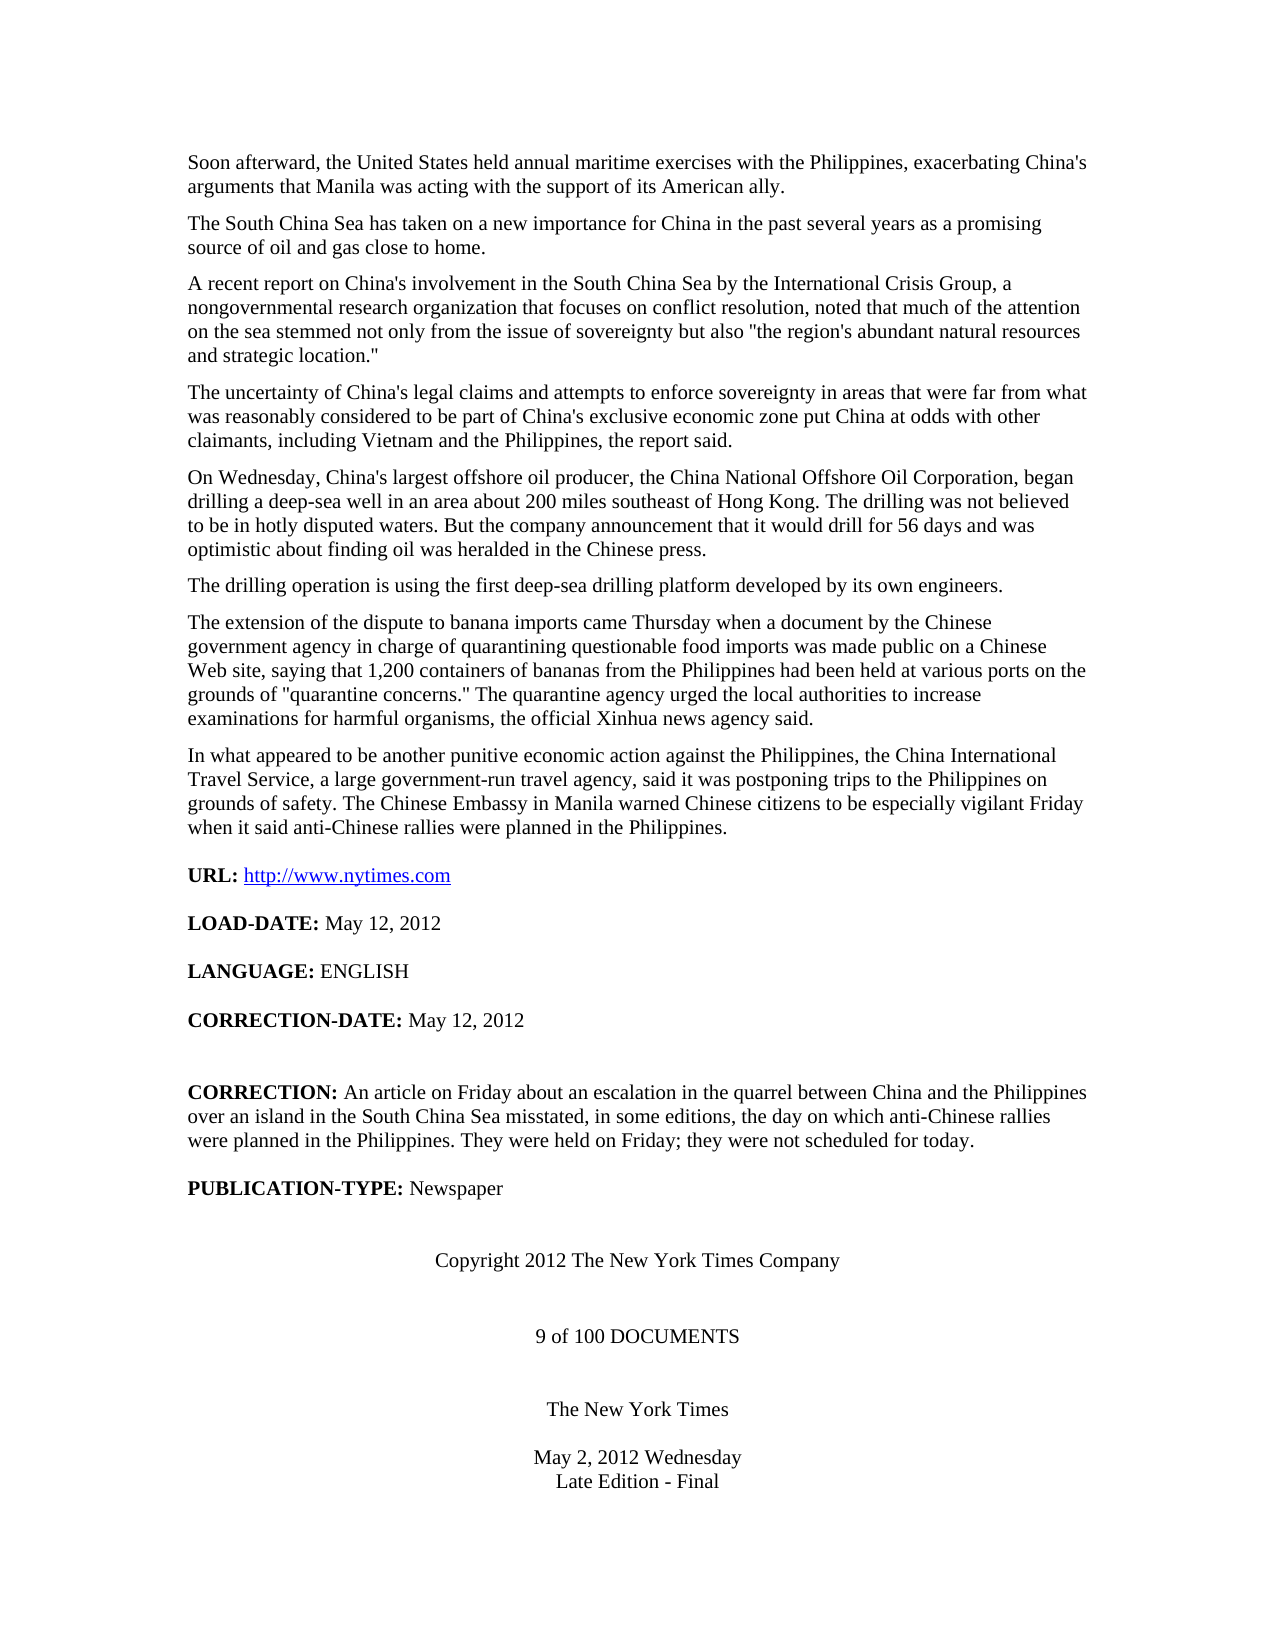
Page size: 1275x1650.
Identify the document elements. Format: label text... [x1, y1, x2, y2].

text Copyright 2012 The New York Times Company [187, 1248, 1087, 1272]
text On Wednesday, China's largest offshore oil producer, the China National Offshore Oil Corporation, began drilling a deep-sea well in an area about 200 miles southeast of Hong Kong. The drilling was not believed to be in hotly disputed waters. But the company announcement that it would drill for 56 days and was optimistic about finding oil was heralded in the Chinese press. [187, 465, 1087, 561]
text In what appeared to be another punitive economic action against the Philippines, the China International Travel Service, a large government-run travel agency, said it was postponing trips to the Philippines on grounds of safety. The Chinese Embassy in Manila warned Chinese citizens to be especially vigilant Friday when it said anti-Chinese rallies were planned in the Philippines. [187, 743, 1087, 839]
text 9 of 100 DOCUMENTS [187, 1324, 1087, 1348]
text The New York Times [187, 1396, 1087, 1421]
text CORRECTION: An article on Friday about an escalation in the quarrel between China and the Philippines over an island in the South China Sea misstated, in some editions, the day on which anti-Chinese rallies were planned in the Philippines. They were held on Friday; they were not scheduled for today. [187, 1080, 1087, 1152]
text Late Edition - Final [312, 1469, 962, 1493]
text The uncertainty of China's legal claims and attempts to enforce sovereignty in areas that were far from what was reasonably considered to be part of China's exclusive economic zone put China at odds with other claimants, including Vietnam and the Philippines, the report said. [187, 380, 1087, 452]
text Soon afterward, the United States held annual maritime exercises with the Philippines, exacerbating China's arguments that Manila was acting with the support of its American ally. [187, 150, 1087, 198]
text URL: http://www.nytimes.com [187, 863, 1087, 887]
text LOAD-DATE: May 12, 2012 [187, 911, 1087, 935]
text May 2, 2012 Wednesday [312, 1444, 962, 1469]
text The South China Sea has taken on a new importance for China in the past several years as a promising source of oil and gas close to home. [187, 211, 1087, 259]
text The drilling operation is using the first deep-sea drilling platform developed by its own engineers. [187, 573, 1087, 597]
text The extension of the dispute to banana imports came Thursday when a document by the Chinese government agency in charge of quarantining questionable food imports was made public on a Chinese Web site, saying that 1,200 containers of bananas from the Philippines had been held at various ports on the grounds of ''quarantine concerns.'' The quarantine agency urged the local authorities to increase examinations for harmful organisms, the official Xinhua news agency said. [187, 610, 1087, 730]
text CORRECTION-DATE: May 12, 2012 [187, 1007, 1087, 1032]
text A recent report on China's involvement in the South China Sea by the International Crisis Group, a nongovernmental research organization that focuses on conflict resolution, noted that much of the attention on the sea stemmed not only from the issue of sovereignty but also ''the region's abundant natural resources and strategic location.'' [187, 271, 1087, 367]
text LANGUAGE: ENGLISH [187, 959, 1087, 983]
text PUBLICATION-TYPE: Newspaper [187, 1176, 1087, 1200]
